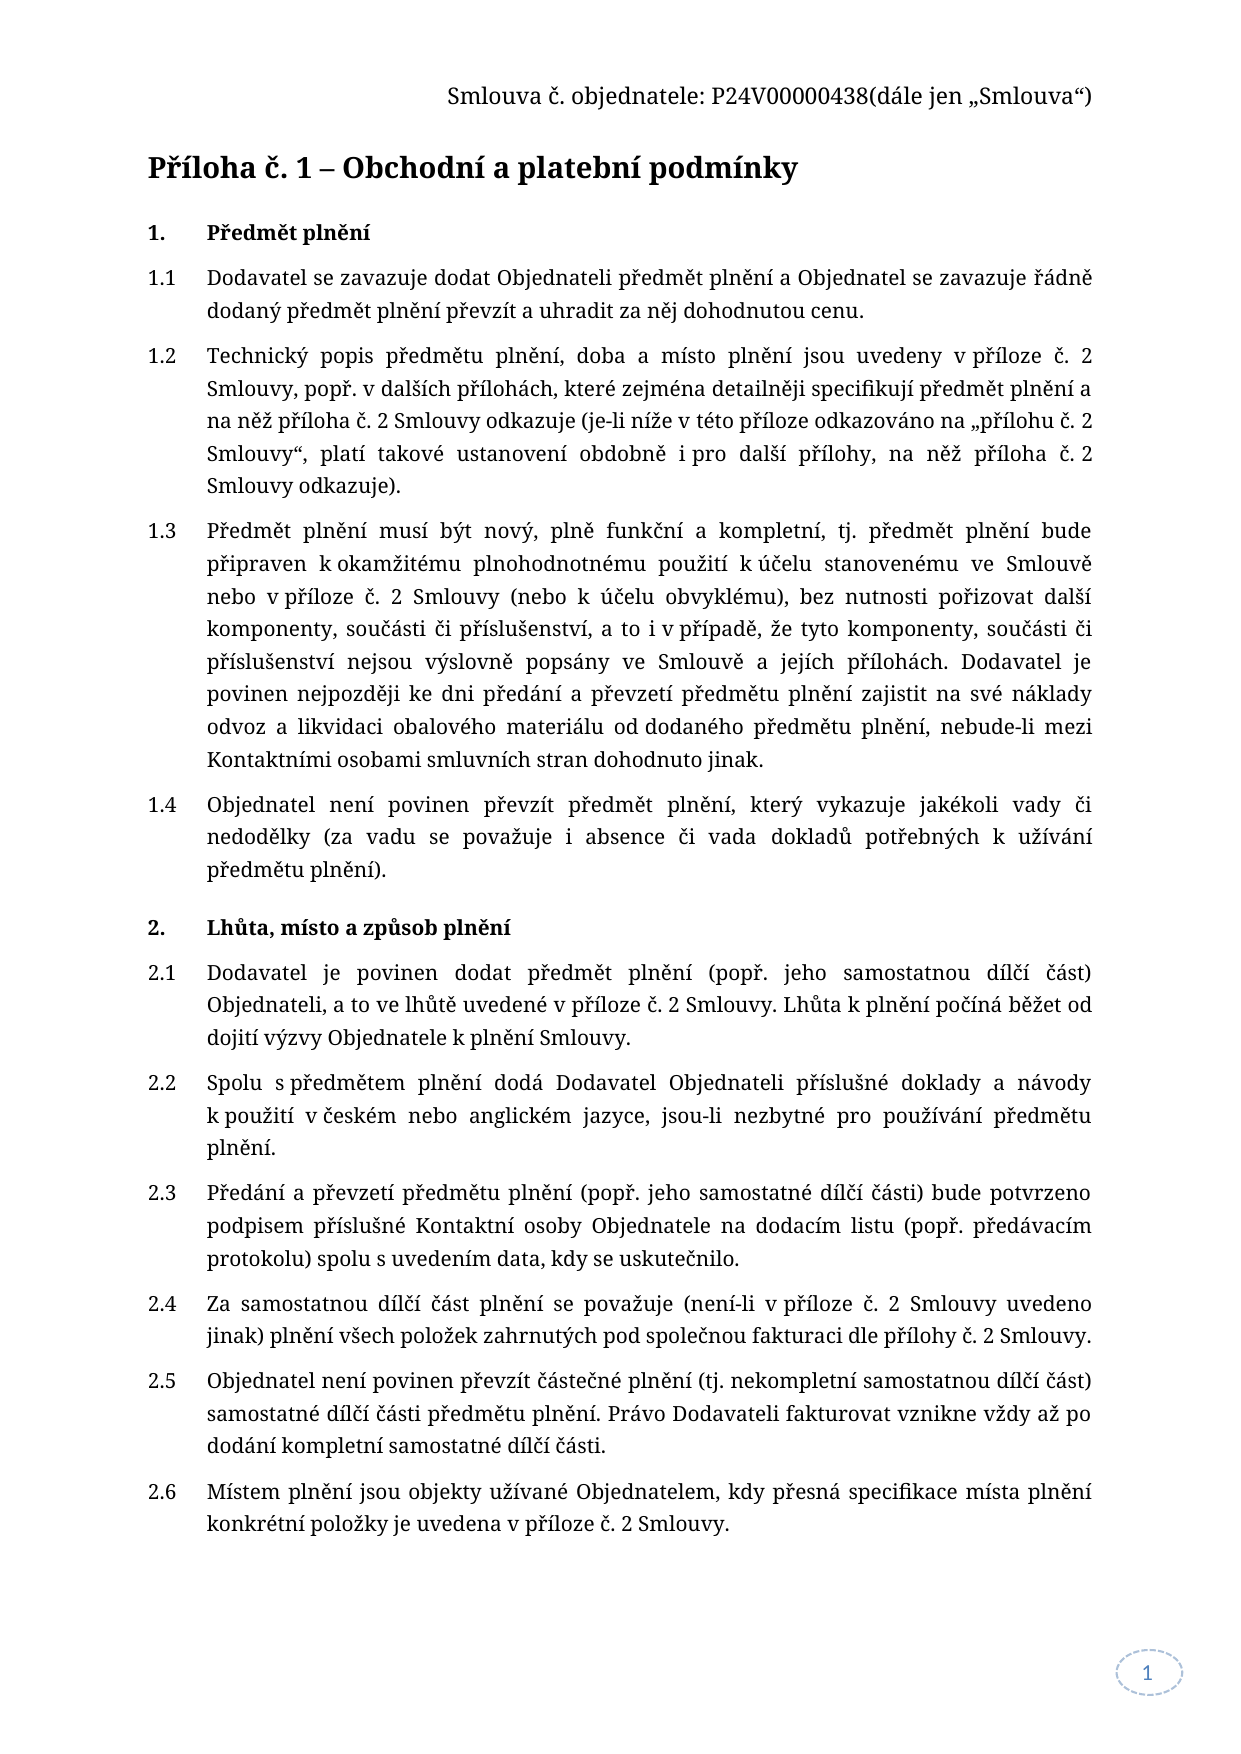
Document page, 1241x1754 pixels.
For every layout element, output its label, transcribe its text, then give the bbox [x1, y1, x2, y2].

list Místem plnění jsou objekty užívané Objednatelem, kdy přesná specifikace místa plnění konkrétní položky je uvedena v příloze č. 2 Smlouvy. [148, 1477, 1093, 1538]
list Předání a převzetí předmětu plnění (popř. jeho samostatné dílčí části) bude potvrzeno podpisem příslušné Kontaktní osoby Objednatele na dodacím listu (popř. předávacím protokolu) spolu s uvedením data, kdy se uskutečnilo. [148, 1178, 1093, 1272]
text Příloha č. 1 – Obchodní a platební podmínky [148, 148, 1093, 187]
list Objednatel není povinen převzít předmět plnění, který vykazuje jakékoli vady či nedodělky (za vadu se považuje i absence či vada dokladů potřebných k užívání předmětu plnění). [148, 790, 1093, 883]
list Technický popis předmětu plnění, doba a místo plnění jsou uvedeny v příloze č. 2 Smlouvy, popř. v dalších přílohách, které zejména detailněji specifikují předmět plnění a na něž příloha č. 2 Smlouvy odkazuje (je-li níže v této příloze odkazováno na „přílohu č. 2 Smlouvy“, platí takové ustanovení obdobně i pro další přílohy, na něž příloha č. 2 Smlouvy odkazuje). [148, 341, 1093, 500]
list Předmět plnění musí být nový, plně funkční a kompletní, tj. předmět plnění bude připraven k okamžitému plnohodnotnému použití k účelu stanovenému ve Smlouvě nebo v příloze č. 2 Smlouvy (nebo k účelu obvyklému), bez nutnosti pořizovat další komponenty, součásti či příslušenství, a to i v případě, že tyto komponenty, součásti či příslušenství nejsou výslovně popsány ve Smlouvě a jejích přílohách. Dodavatel je povinen nejpozději ke dni předání a převzetí předmětu plnění zajistit na své náklady odvoz a likvidaci obalového materiálu od dodaného předmětu plnění, nebude-li mezi Kontaktními osobami smluvních stran dohodnuto jinak. [148, 517, 1093, 773]
list Dodavatel se zavazuje dodat Objednateli předmět plnění a Objednatel se zavazuje řádně dodaný předmět plnění převzít a uhradit za něj dohodnutou cenu. [148, 263, 1093, 324]
list Lhůta, místo a způsob plnění [148, 913, 1093, 941]
list Předmět plnění [148, 218, 1093, 247]
list Dodavatel je povinen dodat předmět plnění (popř. jeho samostatnou dílčí část) Objednateli, a to ve lhůtě uvedené v příloze č. 2 Smlouvy. Lhůta k plnění počíná běžet od dojití výzvy Objednatele k plnění Smlouvy. [148, 958, 1093, 1051]
list Spolu s předmětem plnění dodá Dodavatel Objednateli příslušné doklady a návody k použití v českém nebo anglickém jazyce, jsou-li nezbytné pro používání předmětu plnění. [148, 1068, 1093, 1162]
list Objednatel není povinen převzít částečné plnění (tj. nekompletní samostatnou dílčí část) samostatné dílčí části předmětu plnění. Právo Dodavateli fakturovat vznikne vždy až po dodání kompletní samostatné dílčí části. [148, 1366, 1093, 1460]
list Za samostatnou dílčí část plnění se považuje (není-li v příloze č. 2 Smlouvy uvedeno jinak) plnění všech položek zahrnutých pod společnou fakturaci dle přílohy č. 2 Smlouvy. [148, 1289, 1093, 1350]
